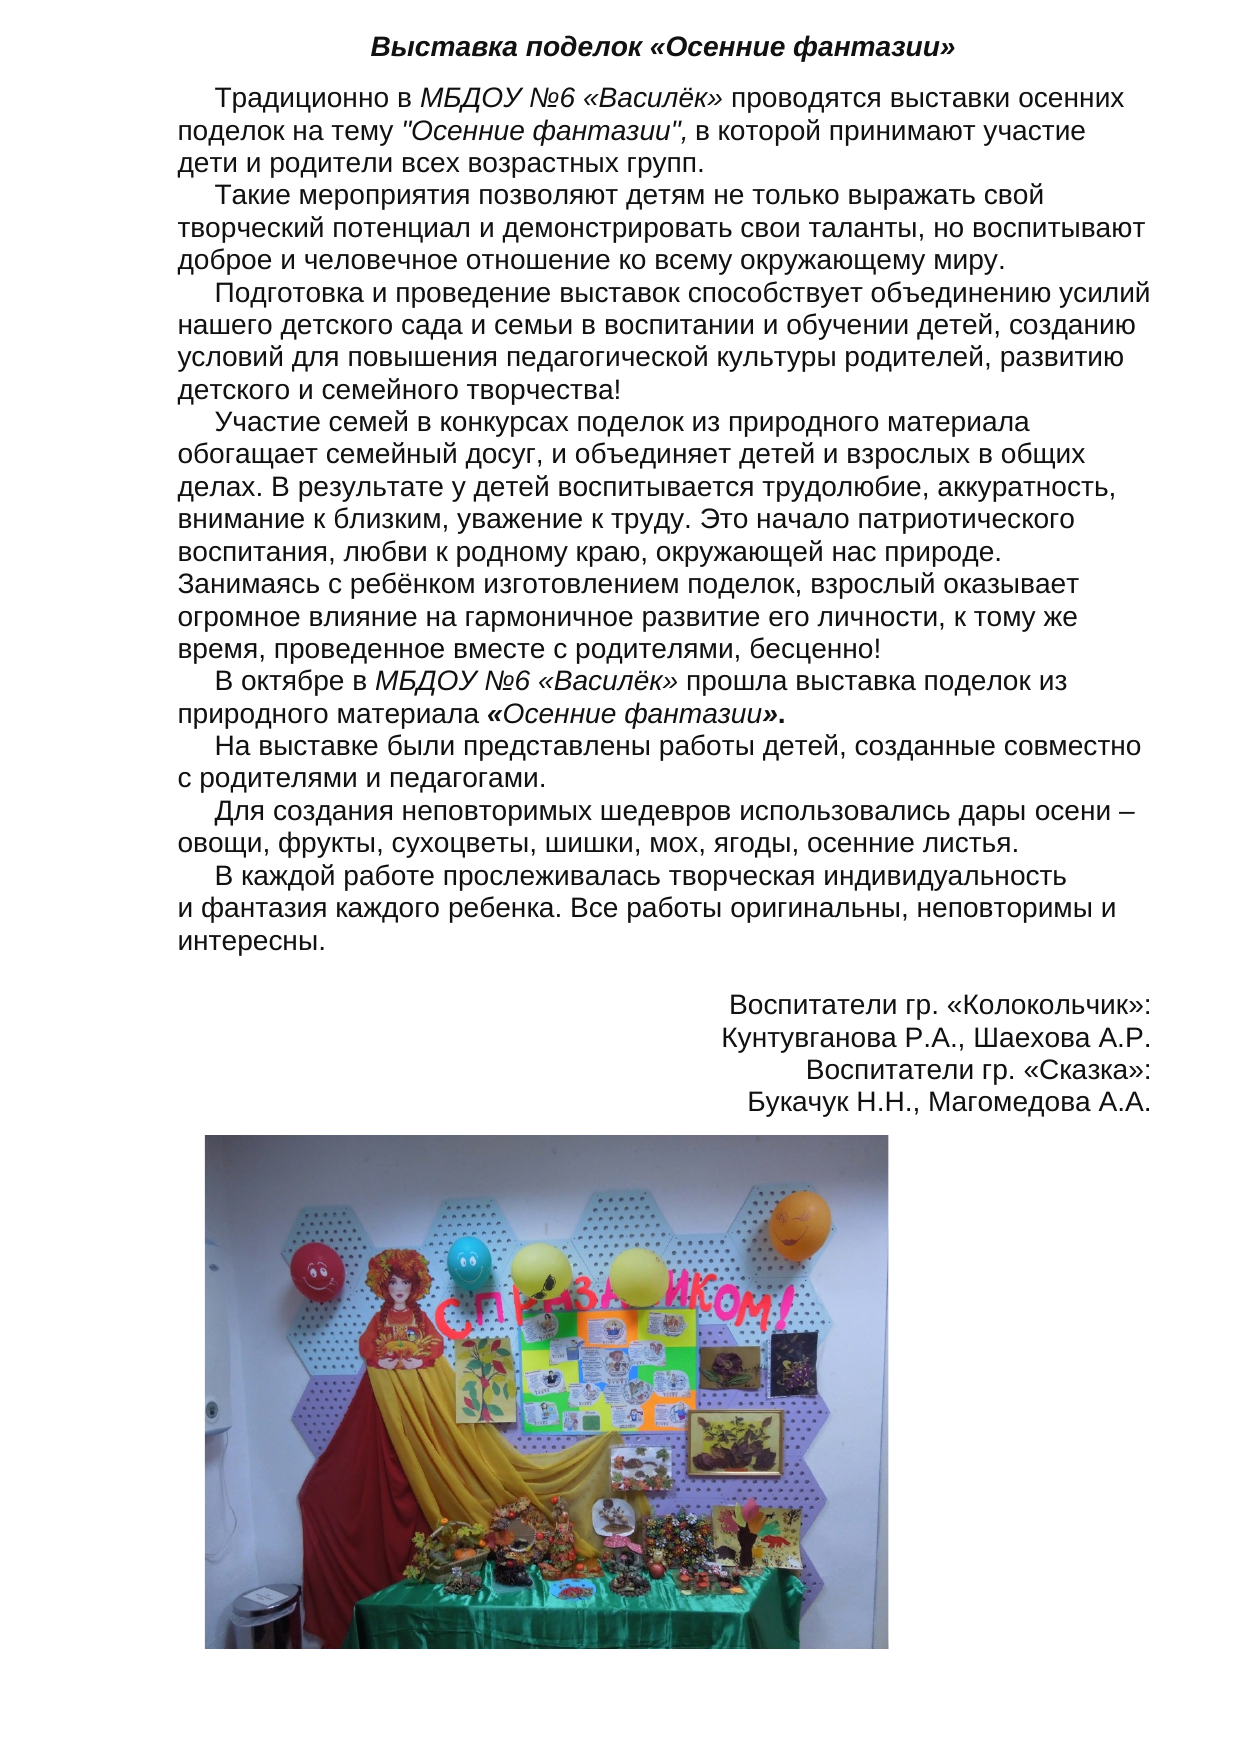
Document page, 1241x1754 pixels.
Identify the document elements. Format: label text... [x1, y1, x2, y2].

text Воспитатели гр. «Сказка»: [177, 1053, 1152, 1085]
text Участие семей в конкурсах поделок из природного материала обогащает семейный досуг, и объединяет детей и взрослых в общих делах. В результате у детей воспитывается трудолюбие, аккуратность, внимание к близким, уважение к труду. Это начало патриотического воспитания, любви к родному краю, окружающей нас природе. Занимаясь с ребёнком изготовлением поделок, взрослый оказывает огромное влияние на гармоничное развитие его личности, к тому же время, проведенное вместе с родителями, бесценно! [177, 405, 1152, 664]
text Выставка поделок «Осенние фантазии» [177, 29, 1152, 62]
text Воспитатели гр. «Колокольчик»: [177, 988, 1152, 1021]
text В каждой работе прослеживалась творческая индивидуальность и фантазия каждого ребенка. Все работы оригинальны, неповторимы и интересны. [177, 859, 1152, 956]
text Кунтувганова Р.А., Шаехова А.Р. [177, 1021, 1152, 1053]
text Букачук Н.Н., Магомедова А.А. [177, 1085, 1152, 1118]
text Для создания неповторимых шедевров использовались дары осени – овощи, фрукты, сухоцветы, шишки, мох, ягоды, осенние листья. [177, 794, 1152, 859]
picture [204, 1135, 889, 1649]
text Такие мероприятия позволяют детям не только выражать свой творческий потенциал и демонстрировать свои таланты, но воспитывают доброе и человечное отношение ко всему окружающему миру. [177, 178, 1152, 276]
text Подготовка и проведение выставок способствует объединению усилий нашего детского сада и семьи в воспитании и обучении детей, созданию условий для повышения педагогической культуры родителей, развитию детского и семейного творчества! [177, 276, 1152, 405]
text Традиционно в МБДОУ №6 «Василёк» проводятся выставки осенних поделок на тему "Осенние фантазии", в которой принимают участие дети и родители всех возрастных групп. [177, 81, 1152, 178]
text В октябре в МБДОУ №6 «Василёк» прошла выставка поделок из природного материала «Осенние фантазии». [177, 664, 1152, 729]
text На выставке были представлены работы детей, созданные совместно с родителями и педагогами. [177, 729, 1152, 794]
